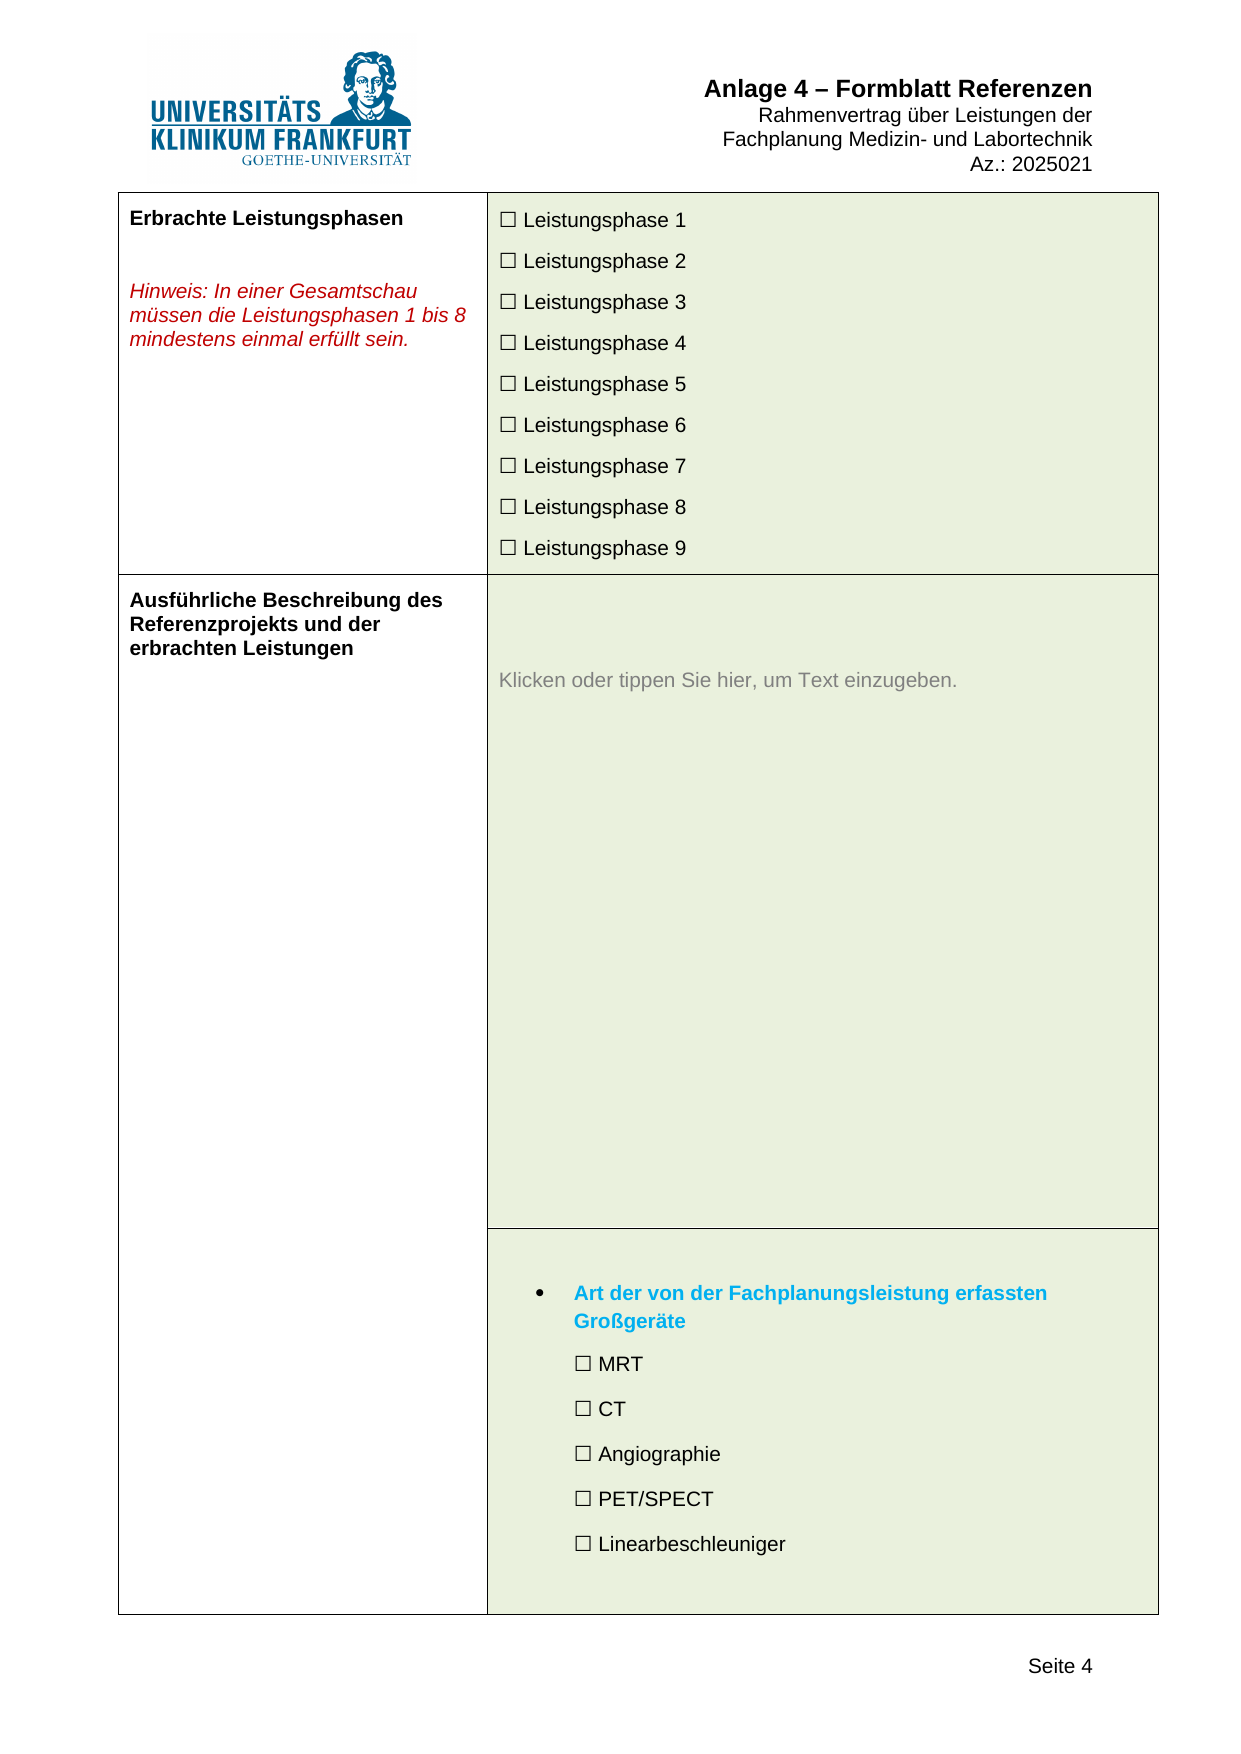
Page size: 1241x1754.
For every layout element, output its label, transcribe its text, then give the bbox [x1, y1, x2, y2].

table_cell Ausführliche Beschreibung des Referenzprojekts und der erbrachten Leistungen [119, 575, 487, 1614]
picture [146, 33, 417, 184]
table_cell Leistungsphase 1 Leistungsphase 2 Leistungsphase 3 Leistungsphase 4 Leistungsphase 5 Leistungsphase 6 Leistungsphase 7 Leistungsphase 8 Leistungsphase 9 [488, 193, 1158, 574]
table_cell [488, 575, 1158, 1227]
table_cell Erbrachte Leistungsphasen Hinweis: In einer Gesamtschau müssen die Leistungsphasen 1 bis 8 mindestens einmal erfüllt sein. [119, 193, 487, 574]
